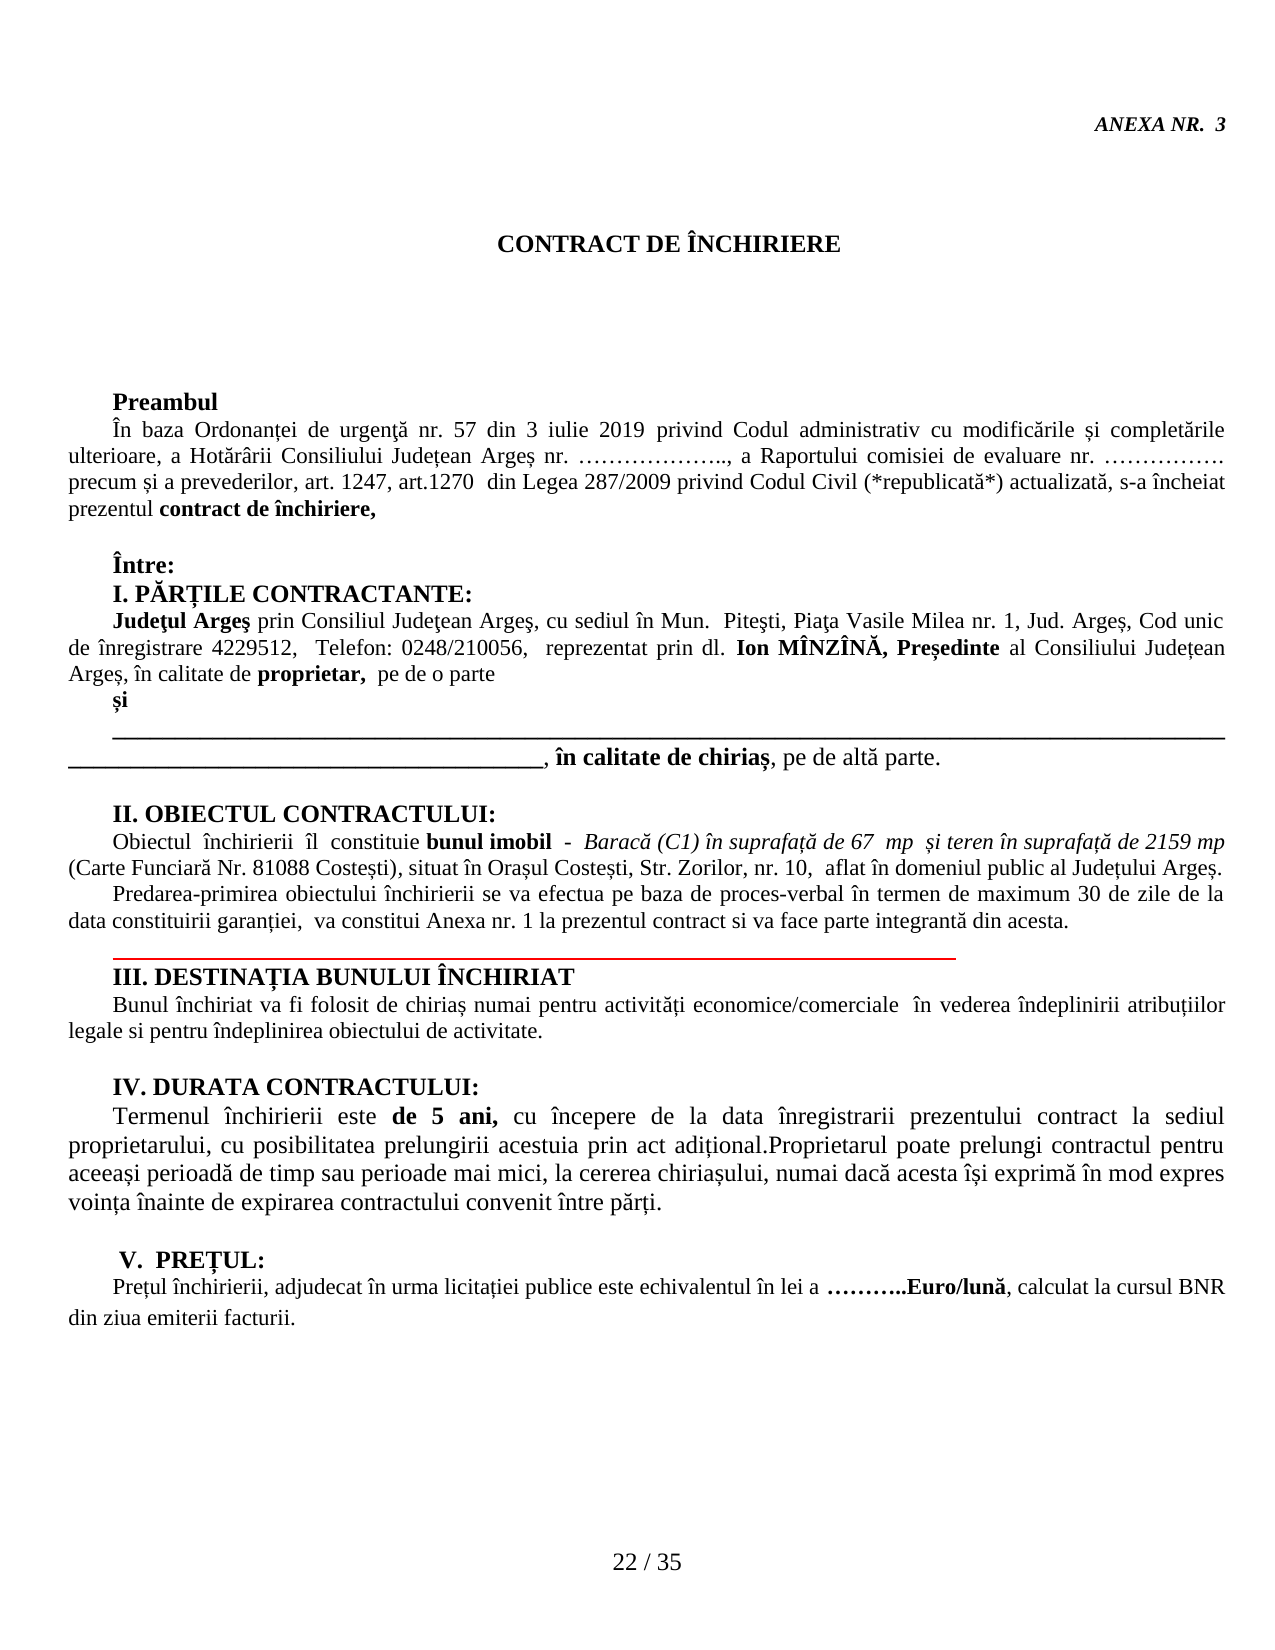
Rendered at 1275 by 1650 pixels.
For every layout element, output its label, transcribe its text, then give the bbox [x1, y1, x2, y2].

text și [68, 686, 1226, 713]
text Judeţul Argeş prin Consiliul Judeţean Argeş, cu sediul în Mun. Piteşti, Piaţa Vasile Milea nr. 1, Jud. Argeș, Cod unic de înregistrare 4229512, Telefon: 0248/210056, reprezentat prin dl. Ion MÎNZÎNĂ, Președinte al Consiliului Județean Argeș, în calitate de proprietar, pe de o parte [68, 607, 1226, 686]
text Bunul închiriat va fi folosit de chiriaș numai pentru activități economice/comerciale în vederea îndeplinirii atribuțiilor legale si pentru îndeplinirea obiectului de activitate. [68, 991, 1226, 1043]
text Preambul [68, 387, 1226, 416]
text III. DESTINAȚIA BUNULUI ÎNCHIRIAT [68, 962, 1226, 991]
subtitle ANEXA NR. 3 [112, 112, 1226, 136]
text _______________________________________________________________________________________________________________________________, în calitate de chiriaș, pe de altă parte. [68, 713, 1226, 770]
text V. PREȚUL: [68, 1245, 1226, 1273]
text CONTRACT DE ÎNCHIRIERE [112, 229, 1226, 258]
text În baza Ordonanței de urgenţă nr. 57 din 3 iulie 2019 privind Codul administrativ cu modificările și completările ulterioare, a Hotărârii Consiliului Județean Argeș nr. ……………….., a Raportului comisiei de evaluare nr. ……………. precum și a prevederilor, art. 1247, art.1270 din Legea 287/2009 privind Codul Civil (*republicată*) actualizată, s-a încheiat prezentul contract de închiriere, [68, 416, 1226, 521]
text Prețul închirierii, adjudecat în urma licitației publice este echivalentul în lei a ………..Euro/lună, calculat la cursul BNR din ziua emiterii facturii. [68, 1273, 1226, 1330]
text II. OBIECTUL CONTRACTULUI: [68, 799, 1226, 828]
text Între: [68, 550, 1226, 579]
text IV. DURATA CONTRACTULUI: [68, 1072, 1226, 1101]
text I. PĂRȚILE CONTRACTANTE: [68, 579, 1226, 607]
text Predarea-primirea obiectului închirierii se va efectua pe baza de proces-verbal în termen de maximum 30 de zile de la data constituirii garanției, va constitui Anexa nr. 1 la prezentul contract si va face parte integrantă din acesta. [68, 881, 1226, 933]
text Obiectul închirierii îl constituie bunul imobil - Baracă (C1) în suprafață de 67 mp și teren în suprafață de 2159 mp (Carte Funciară Nr. 81088 Costești), situat în Orașul Costești, Str. Zorilor, nr. 10, aflat în domeniul public al Județului Argeș. [68, 828, 1226, 881]
text Termenul închirierii este de 5 ani, cu începere de la data înregistrarii prezentului contract la sediul proprietarului, cu posibilitatea prelungirii acestuia prin act adițional.Proprietarul poate prelungi contractul pentru aceeași perioadă de timp sau perioade mai mici, la cererea chiriașului, numai dacă acesta își exprimă în mod expres voința înainte de expirarea contractului convenit între părți. [68, 1101, 1226, 1216]
